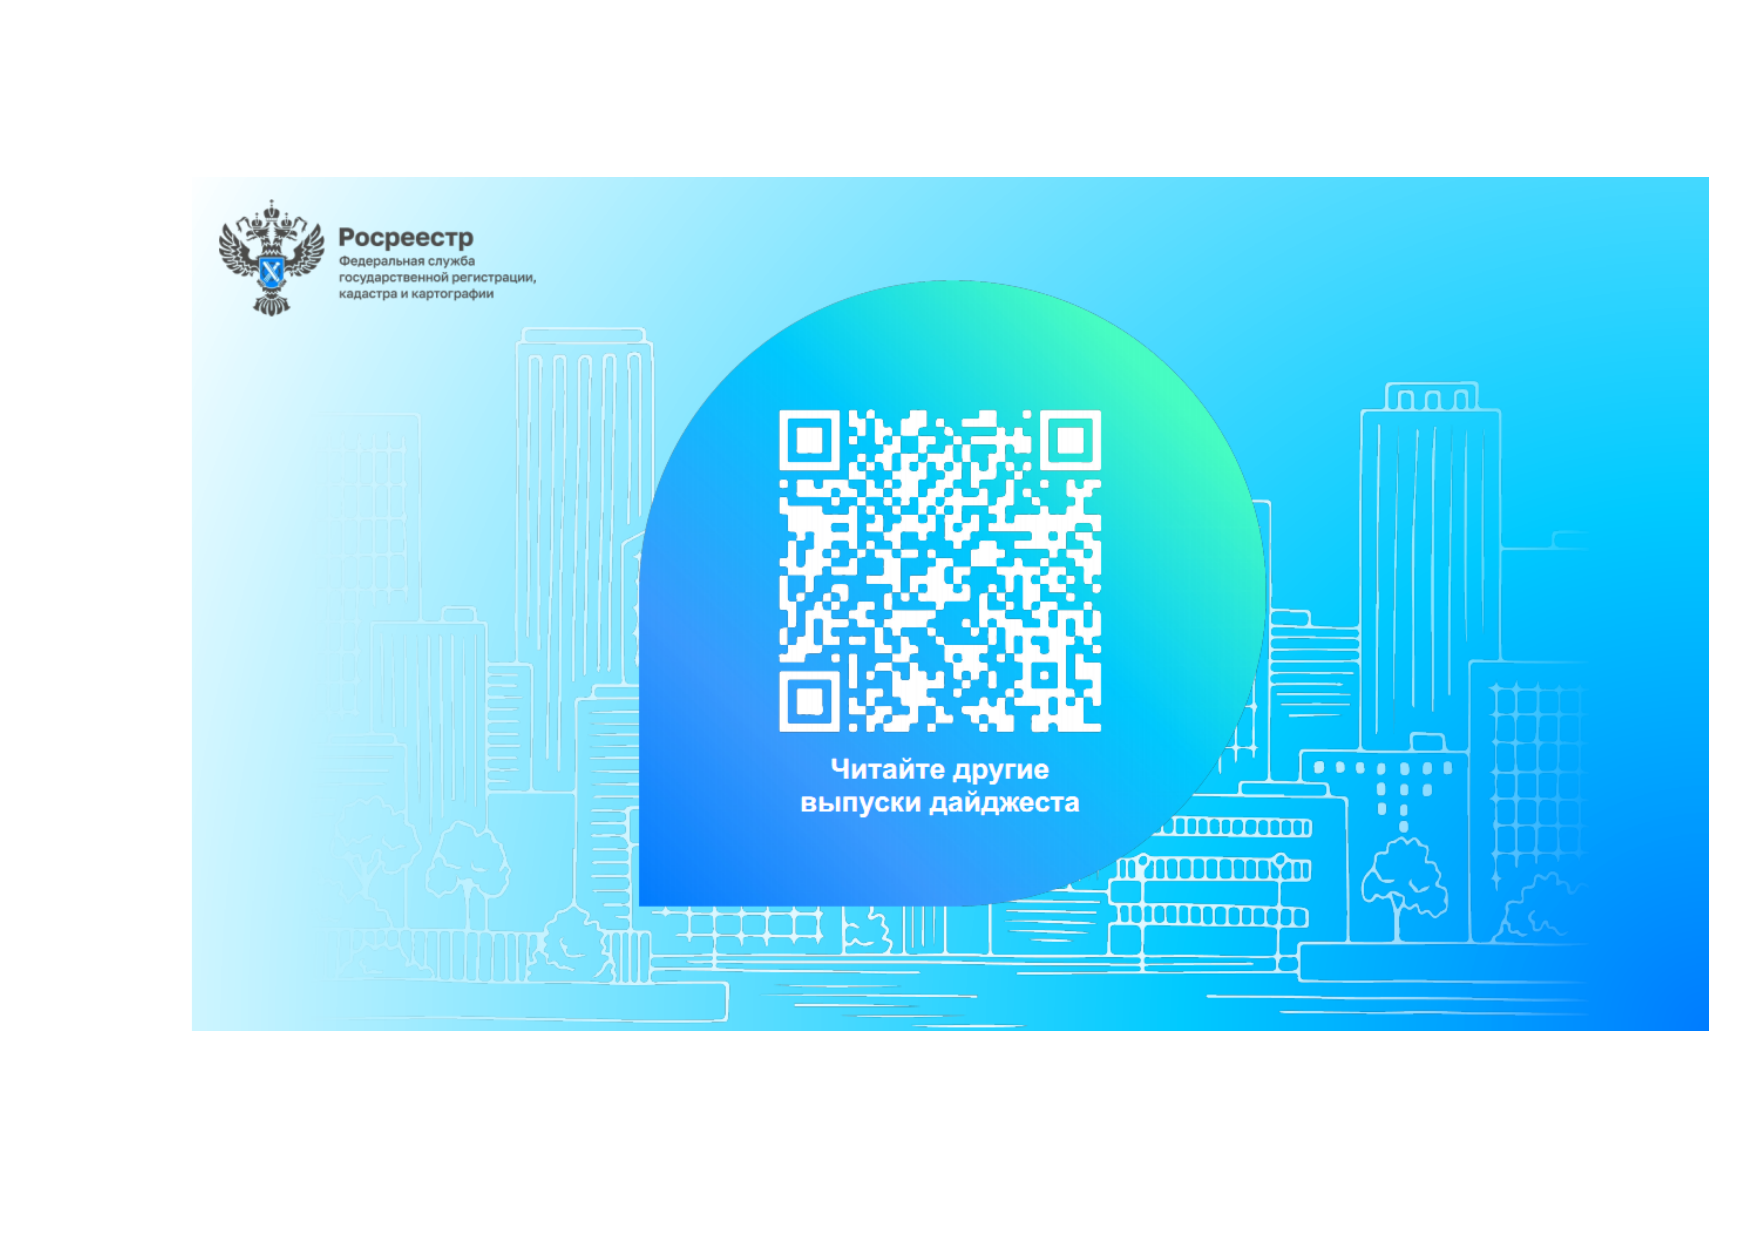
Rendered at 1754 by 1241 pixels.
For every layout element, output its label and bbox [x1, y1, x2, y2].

picture [1556, 726, 1561, 756]
picture [191, 177, 1709, 1031]
picture [1493, 739, 1500, 746]
picture [1554, 768, 1561, 775]
